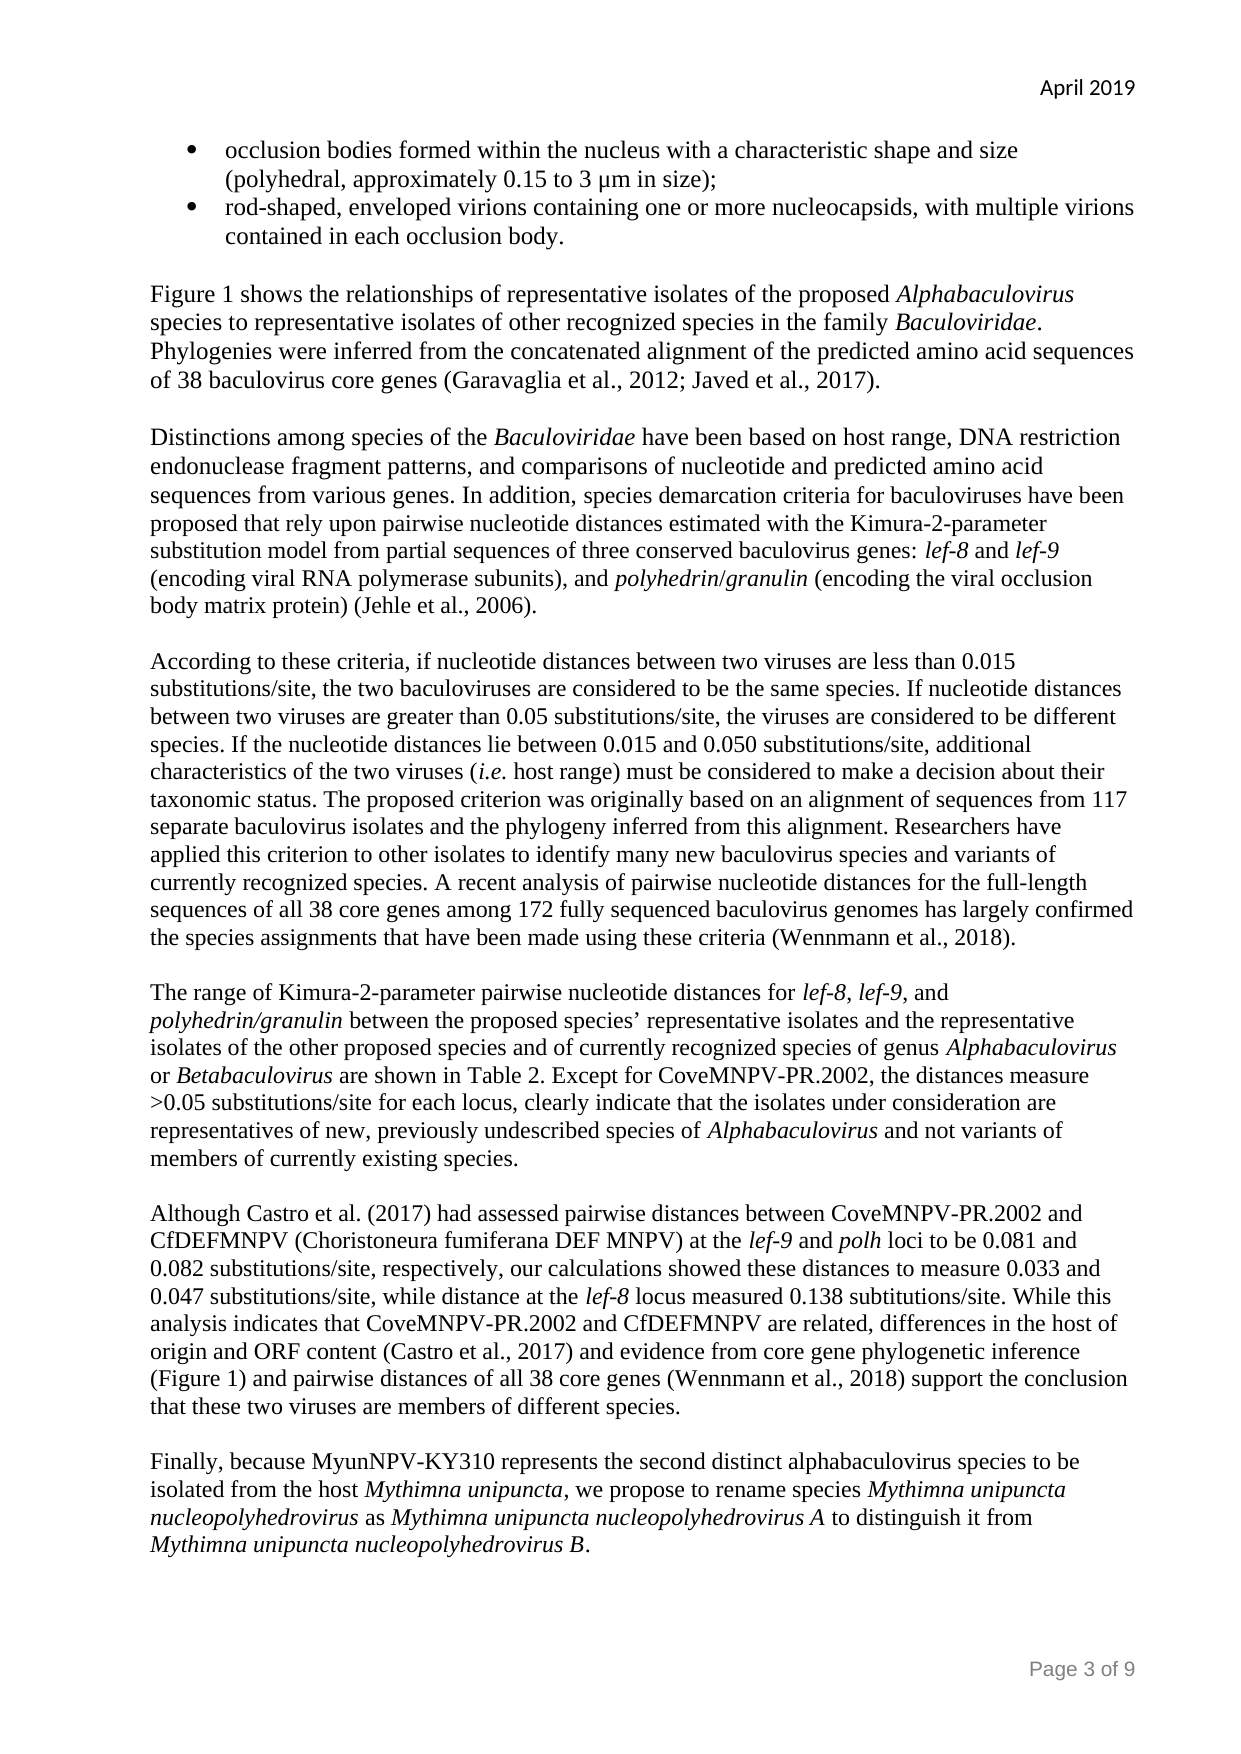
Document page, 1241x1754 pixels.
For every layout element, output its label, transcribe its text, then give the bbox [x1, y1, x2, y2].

list occlusion bodies formed within the nucleus with a characteristic shape and size (polyhedral, approximately 0.15 to 3 μm in size); [187, 135, 1135, 192]
text The range of Kimura-2-parameter pairwise nucleotide distances for lef-8, lef-9, and polyhedrin/granulin between the proposed species’ representative isolates and the representative isolates of the other proposed species and of currently recognized species of genus Alphabaculovirus or Betabaculovirus are shown in Table 2. Except for CoveMNPV-PR.2002, the distances measure >0.05 substitutions/site for each locus, clearly indicate that the isolates under consideration are representatives of new, previously undescribed species of Alphabaculovirus and not variants of members of currently existing species. [150, 978, 1135, 1171]
list rod-shaped, enveloped virions containing one or more nucleocapsids, with multiple virions contained in each occlusion body. [187, 192, 1135, 250]
text Figure 1 shows the relationships of representative isolates of the proposed Alphabaculovirus species to representative isolates of other recognized species in the family Baculoviridae. Phylogenies were inferred from the concatenated alignment of the predicted amino acid sequences of 38 baculovirus core genes (Garavaglia et al., 2012; Javed et al., 2017). [150, 279, 1135, 394]
text Although Castro et al. (2017) had assessed pairwise distances between CoveMNPV-PR.2002 and CfDEFMNPV (Choristoneura fumiferana DEF MNPV) at the lef-9 and polh loci to be 0.081 and 0.082 substitutions/site, respectively, our calculations showed these distances to measure 0.033 and 0.047 substitutions/site, while distance at the lef-8 locus measured 0.138 subtitutions/site. While this analysis indicates that CoveMNPV-PR.2002 and CfDEFMNPV are related, differences in the host of origin and ORF content (Castro et al., 2017) and evidence from core gene phylogenetic inference (Figure 1) and pairwise distances of all 38 core genes (Wennmann et al., 2018) support the conclusion that these two viruses are members of different species. [150, 1199, 1135, 1420]
text According to these criteria, if nucleotide distances between two viruses are less than 0.015 substitutions/site, the two baculoviruses are considered to be the same species. If nucleotide distances between two viruses are greater than 0.05 substitutions/site, the viruses are considered to be different species. If the nucleotide distances lie between 0.015 and 0.050 substitutions/site, additional characteristics of the two viruses (i.e. host range) must be considered to make a decision about their taxonomic status. The proposed criterion was originally based on an alignment of sequences from 117 separate baculovirus isolates and the phylogeny inferred from this alignment. Researchers have applied this criterion to other isolates to identify many new baculovirus species and variants of currently recognized species. A recent analysis of pairwise nucleotide distances for the full-length sequences of all 38 core genes among 172 fully sequenced baculovirus genomes has largely confirmed the species assignments that have been made using these criteria (Wennmann et al., 2018). [150, 647, 1135, 950]
text Distinctions among species of the Baculoviridae have been based on host range, DNA restriction endonuclease fragment patterns, and comparisons of nucleotide and predicted amino acid sequences from various genes. In addition, species demarcation criteria for baculoviruses have been proposed that rely upon pairwise nucleotide distances estimated with the Kimura-2-parameter substitution model from partial sequences of three conserved baculovirus genes: lef-8 and lef-9 (encoding viral RNA polymerase subunits), and polyhedrin/granulin (encoding the viral occlusion body matrix protein) (Jehle et al., 2006). [150, 422, 1135, 619]
text Finally, because MyunNPV-KY310 represents the second distinct alphabaculovirus species to be isolated from the host Mythimna unipuncta, we propose to rename species Mythimna unipuncta nucleopolyhedrovirus as Mythimna unipuncta nucleopolyhedrovirus A to distinguish it from Mythimna unipuncta nucleopolyhedrovirus B. [150, 1447, 1135, 1558]
